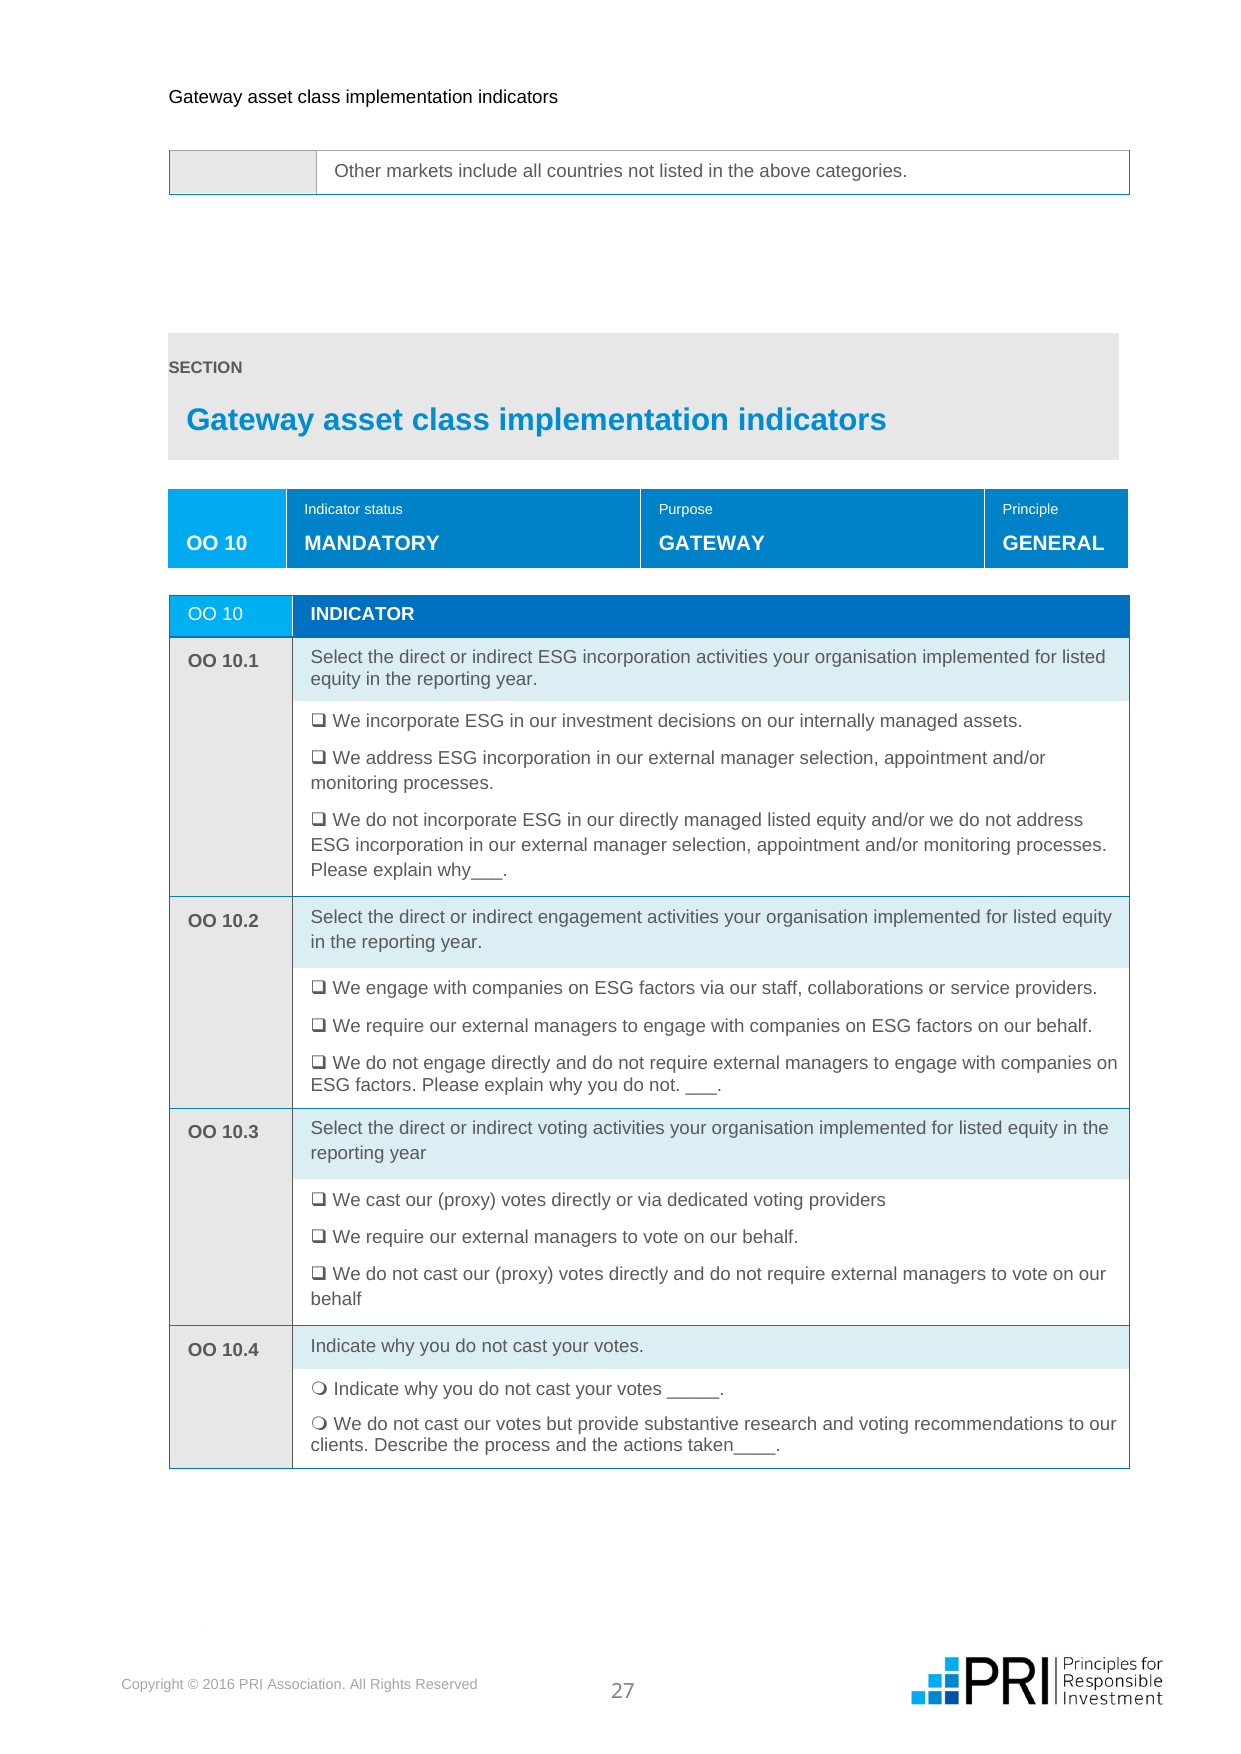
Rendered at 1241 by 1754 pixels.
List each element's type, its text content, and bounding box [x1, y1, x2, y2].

table_cell GATEWAY [641, 525, 984, 568]
table_cell OO 10.3 [170, 1109, 292, 1325]
table_cell Select the direct or indirect ESG incorporation activities your organisation implemented for listed equity in the reporting year. [293, 638, 1129, 701]
picture [0, 1561, 1241, 1754]
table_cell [170, 151, 316, 193]
table_cell Select the direct or indirect engagement activities your organisation implemented for listed equity in the reporting year. [293, 897, 1129, 968]
table_cell We engage with companies on ESG factors via our staff, collaborations or service providers. We require our external managers to engage with companies on ESG factors on our behalf. We do not engage directly and do not require external managers to engage with companies on ESG factors. Please explain why you do not. ___. [293, 968, 1129, 1108]
table_cell Indicate why you do not cast your votes _____. We do not cast our votes but provide substantive research and voting recommendations to our clients. Describe the process and the actions taken____. [293, 1369, 1129, 1468]
table_header Purpose [641, 489, 984, 525]
table_cell OO 10.4 [170, 1326, 292, 1468]
table_cell OO 10.1 [170, 638, 292, 701]
table_cell OO 10.2 [170, 897, 292, 1108]
table_cell Gateway asset class implementation indicators [168, 377, 1119, 460]
table_cell Select the direct or indirect voting activities your organisation implemented for listed equity in the reporting year [293, 1109, 1129, 1179]
table_cell MANDATORY [287, 525, 640, 568]
table_cell OO 10 [168, 525, 286, 568]
table_cell We cast our (proxy) votes directly or via dedicated voting providers We require our external managers to vote on our behalf. We do not cast our (proxy) votes directly and do not require external managers to vote on our behalf [293, 1179, 1129, 1325]
table_header SECTION [168, 333, 1119, 377]
table_header OO 10 [170, 596, 292, 636]
table_cell GENERAL [985, 525, 1128, 568]
table_cell We incorporate ESG in our investment decisions on our internally managed assets. We address ESG incorporation in our external manager selection, appointment and/or monitoring processes. We do not incorporate ESG in our directly managed listed equity and/or we do not address ESG incorporation in our external manager selection, appointment and/or monitoring processes. Please explain why___. [293, 701, 1129, 896]
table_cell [317, 151, 1129, 193]
table_header Principle [985, 489, 1128, 525]
table_header [168, 489, 286, 525]
table_header Indicator status [287, 489, 640, 525]
table_cell Indicate why you do not cast your votes. [293, 1326, 1129, 1369]
table_header INDICATOR [293, 596, 1129, 636]
table_cell [170, 701, 292, 896]
